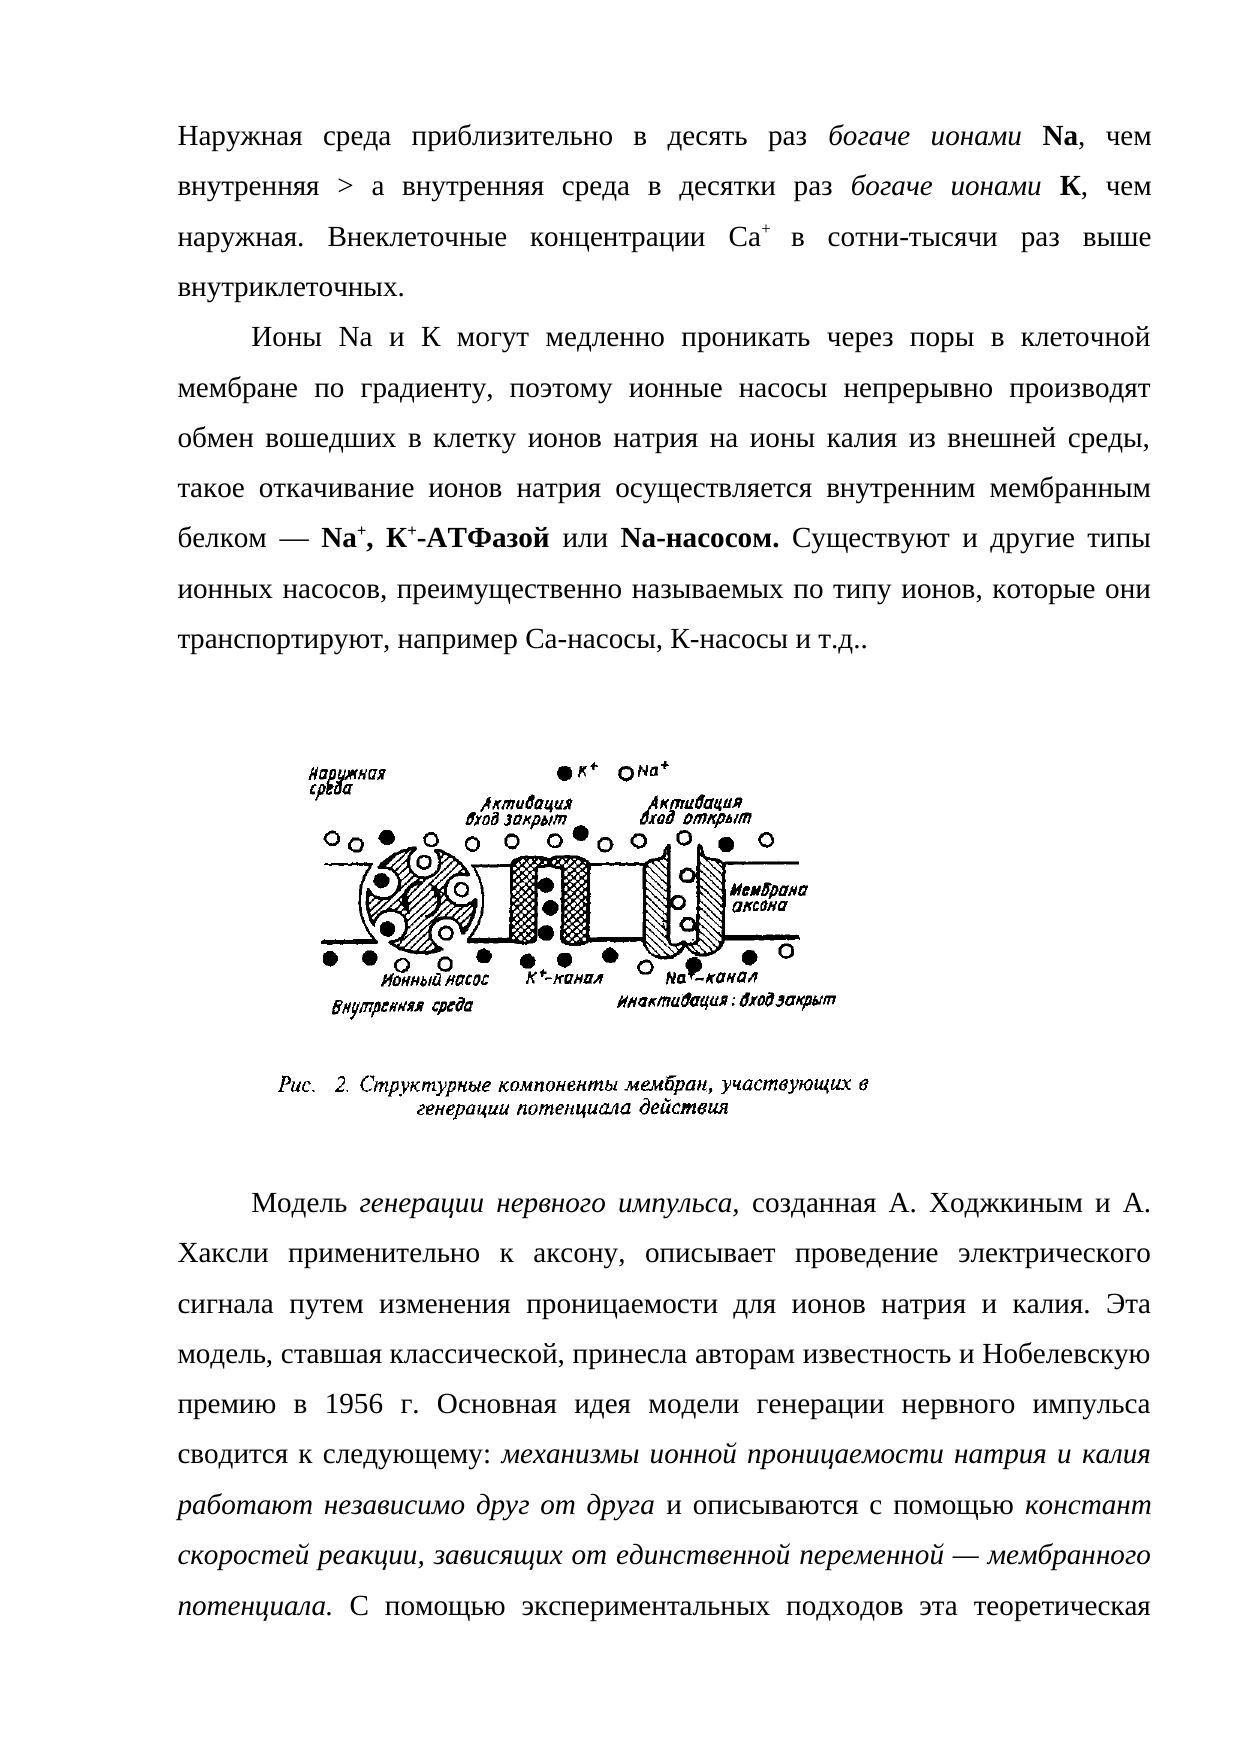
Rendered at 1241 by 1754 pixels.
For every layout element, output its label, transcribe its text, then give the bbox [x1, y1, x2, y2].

picture [251, 721, 878, 1121]
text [177, 118, 1152, 303]
text Ионы Na и К могут медленно проникать через поры в клеточной мембране по градиенту, поэтому ионные насосы непрерывно производят обмен вошедших в клетку ионов натрия на ионы калия из внешней среды, такое откачивание ионов натрия осуществляется внутренним мембранным белком — Na+, К+-АТФазой или Na-насосом. Существуют и другие типы ионных насосов, преимущественно называемых по типу ионов, которые они транспортируют, например Са-насосы, К-насосы и т.д.. [177, 319, 1152, 655]
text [177, 1185, 1152, 1621]
